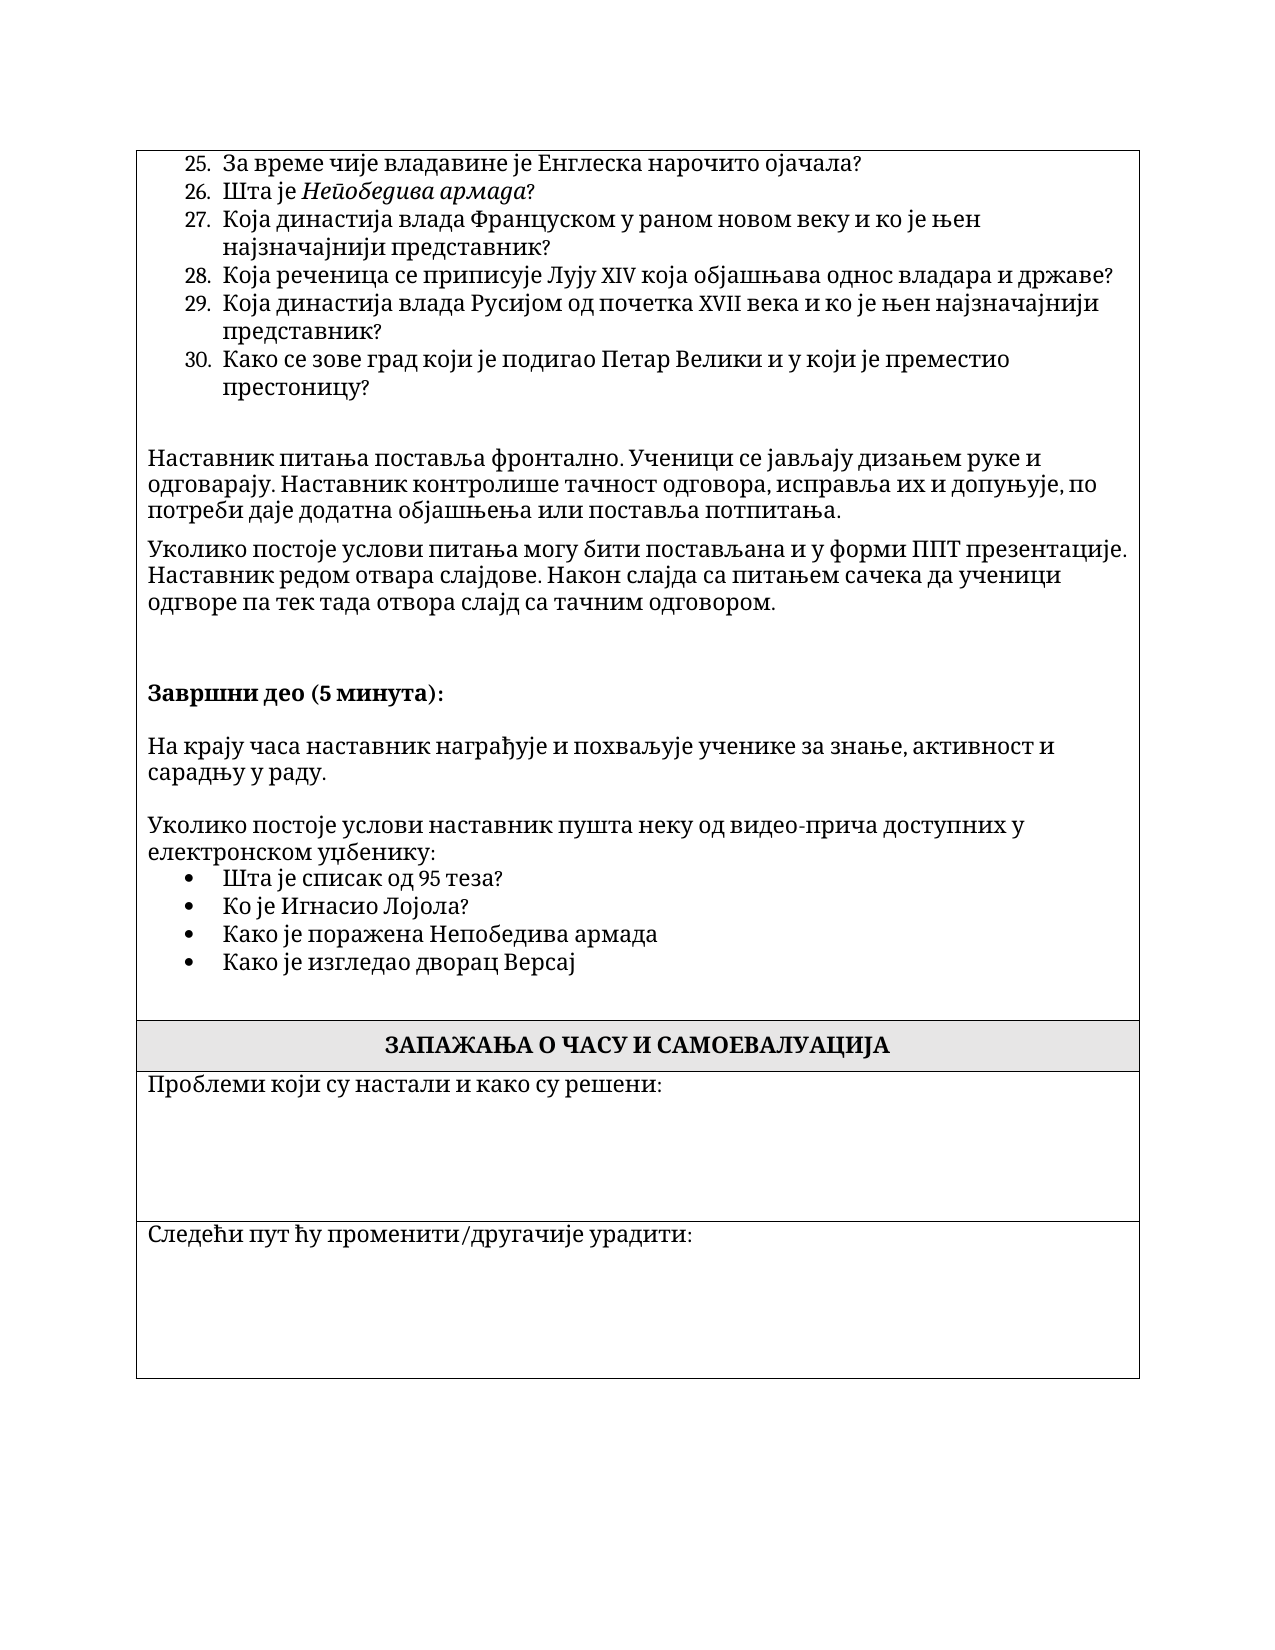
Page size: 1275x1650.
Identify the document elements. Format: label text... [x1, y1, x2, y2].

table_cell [137, 151, 1139, 1020]
table_cell Проблеми који су настали и како су решени: [137, 1072, 1139, 1221]
table_cell ЗАПАЖАЊА О ЧАСУ И САМОЕВАЛУАЦИЈА [137, 1021, 1139, 1071]
table_cell Следећи пут ћу променити/другачије урадити: [137, 1222, 1139, 1377]
